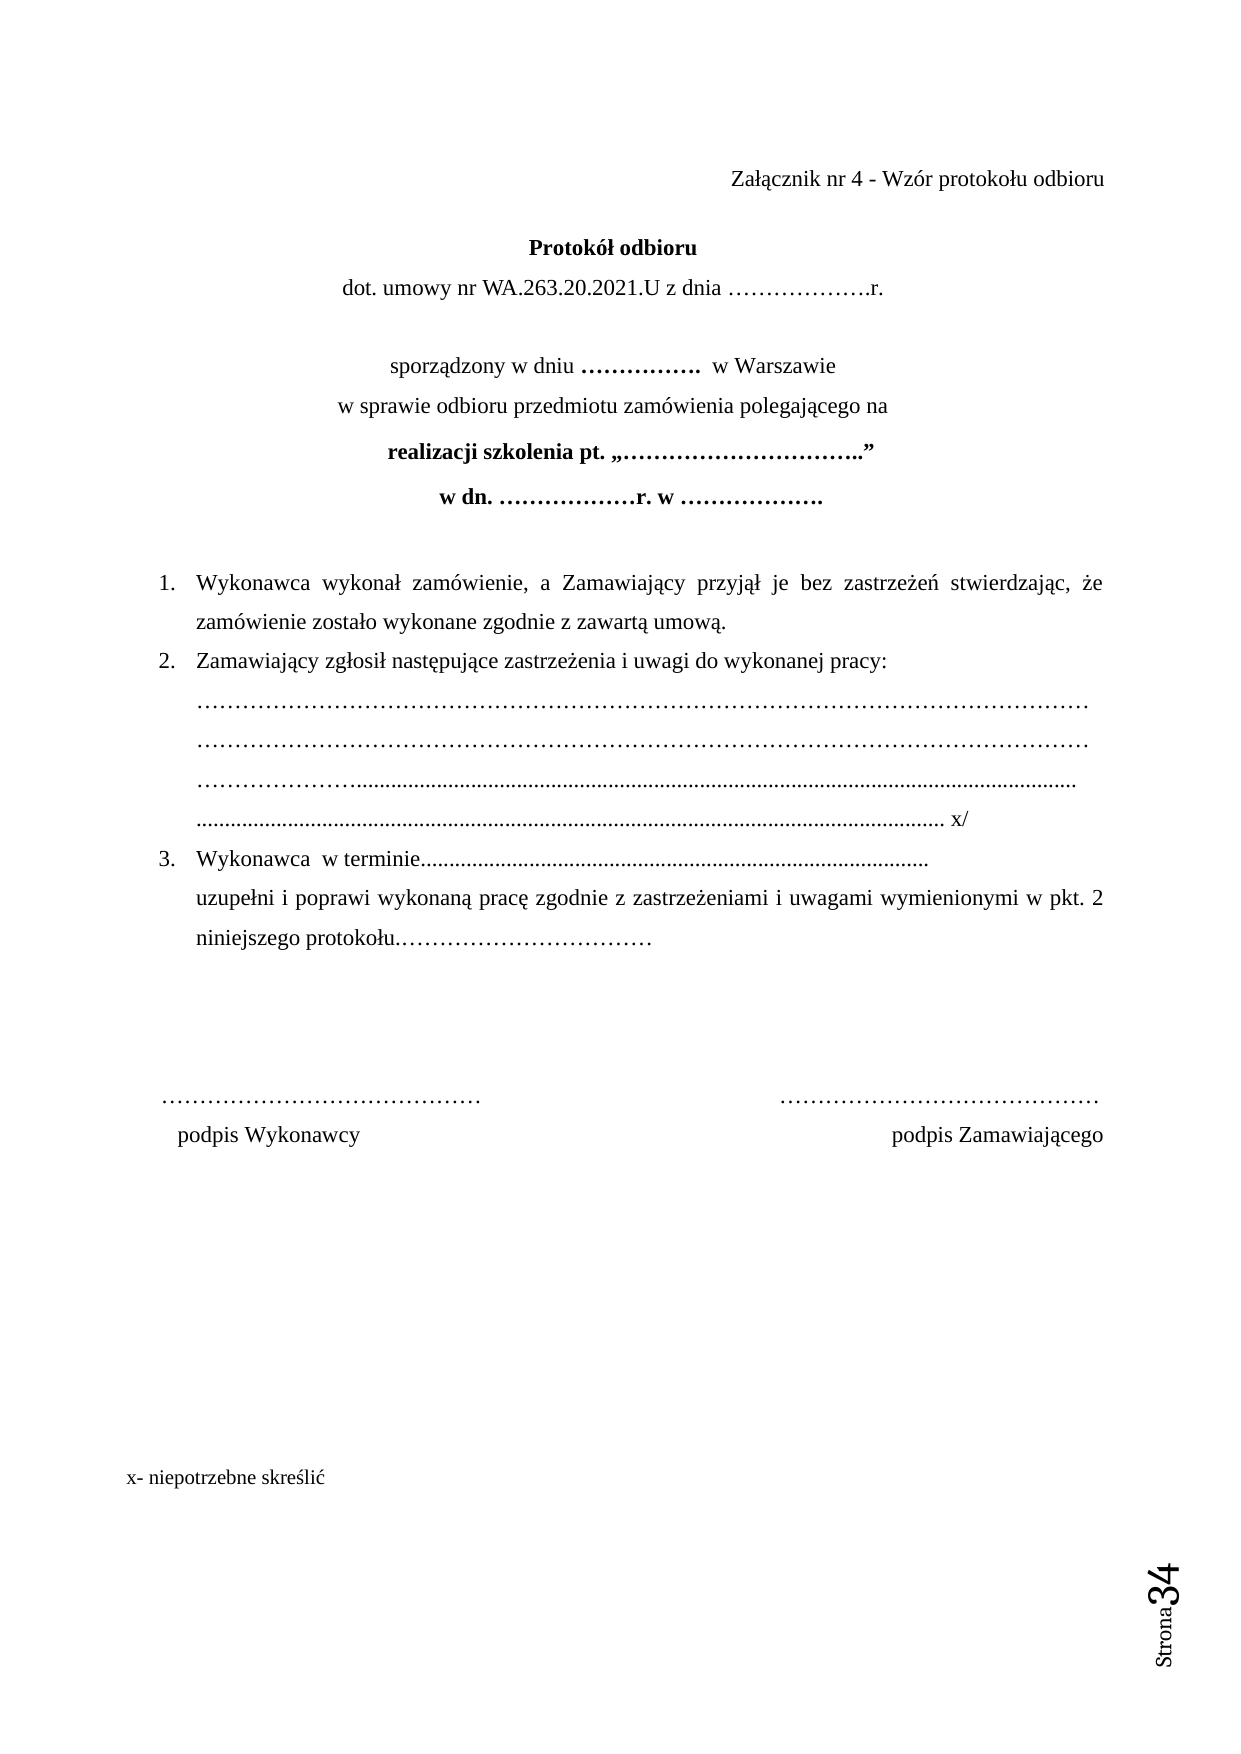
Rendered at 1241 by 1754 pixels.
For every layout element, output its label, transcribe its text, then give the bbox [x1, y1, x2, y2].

text ................................................................................................................................... x/ [196, 806, 1105, 832]
text sporządzony w dniu ……………. w Warszawie [121, 352, 1105, 379]
list Zamawiający zgłosił następujące zastrzeżenia i uwagi do wykonanej pracy: [158, 648, 1105, 674]
text x- niepotrzebne skreślić [121, 1464, 1105, 1489]
text Załącznik nr 4 - Wzór protokołu odbioru [121, 164, 1105, 191]
list realizacji szkolenia pt. „…………………………..” [157, 438, 1105, 464]
text …………………………………… …………………………………… [121, 1082, 1105, 1108]
text uzupełni i poprawi wykonaną pracę zgodnie z zastrzeżeniami i uwagami wymienionymi w pkt. 2 niniejszego protokołu.…………………………… [196, 884, 1105, 950]
list Wykonawca wykonał zamówienie, a Zamawiający przyjął je bez zastrzeżeń stwierdzając, że zamówienie zostało wykonane zgodnie z zawartą umową. [158, 569, 1105, 634]
text podpis Wykonawcy podpis Zamawiającego [121, 1121, 1105, 1148]
text w sprawie odbioru przedmiotu zamówienia polegającego na [121, 392, 1105, 418]
text ………………………………………………………………………………………………………………………………………………………………………………………………………………………………….............................................................................................................................. [196, 687, 1105, 792]
text Protokół odbioru [121, 234, 1105, 260]
list w dn. ………………r. w ………………. [157, 483, 1105, 510]
text dot. umowy nr WA.263.20.2021.U z dnia ……………….r. [121, 273, 1105, 300]
list Wykonawca w terminie......................................................................................... [158, 845, 1105, 871]
